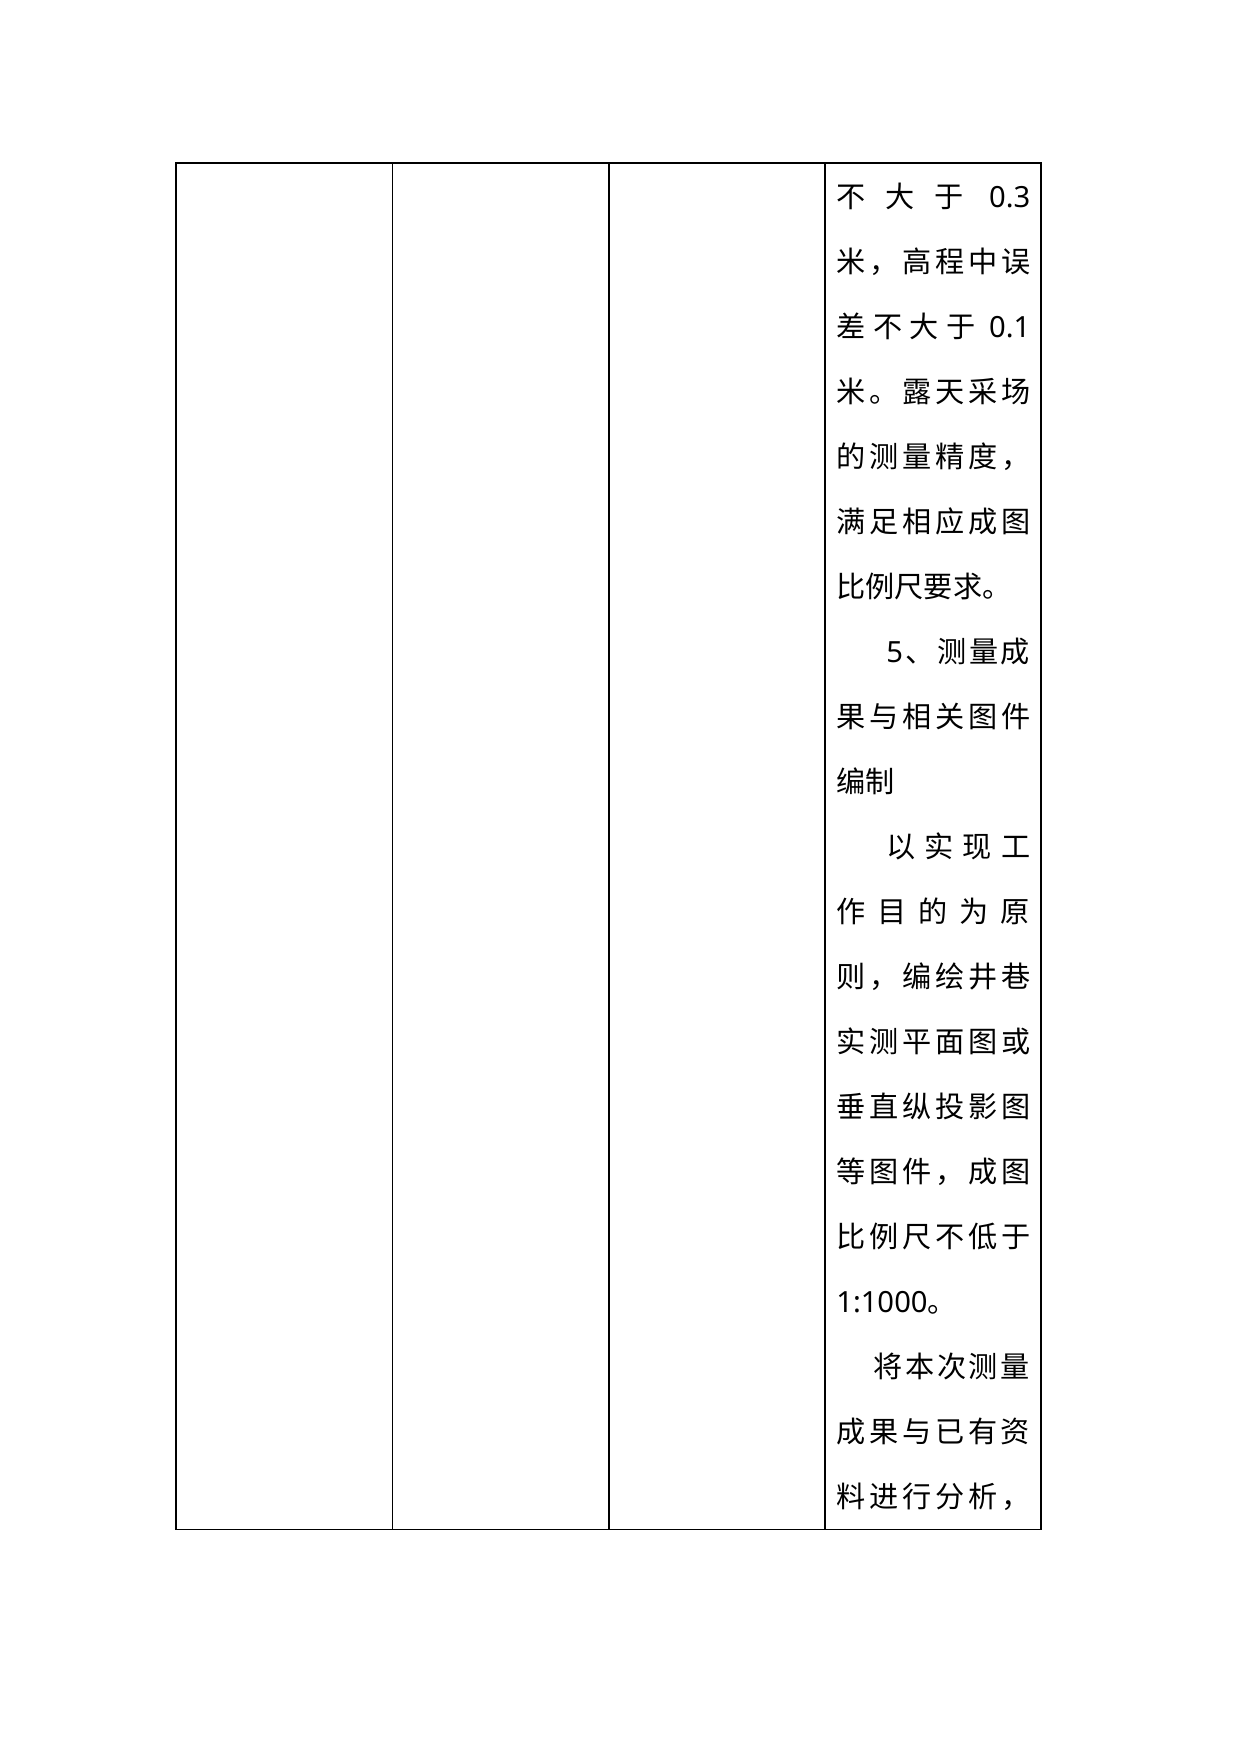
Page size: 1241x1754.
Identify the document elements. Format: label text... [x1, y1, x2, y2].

table_cell [610, 164, 824, 1528]
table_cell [826, 164, 1040, 1528]
table_cell 1 [393, 164, 608, 1528]
table_cell [177, 164, 392, 1528]
